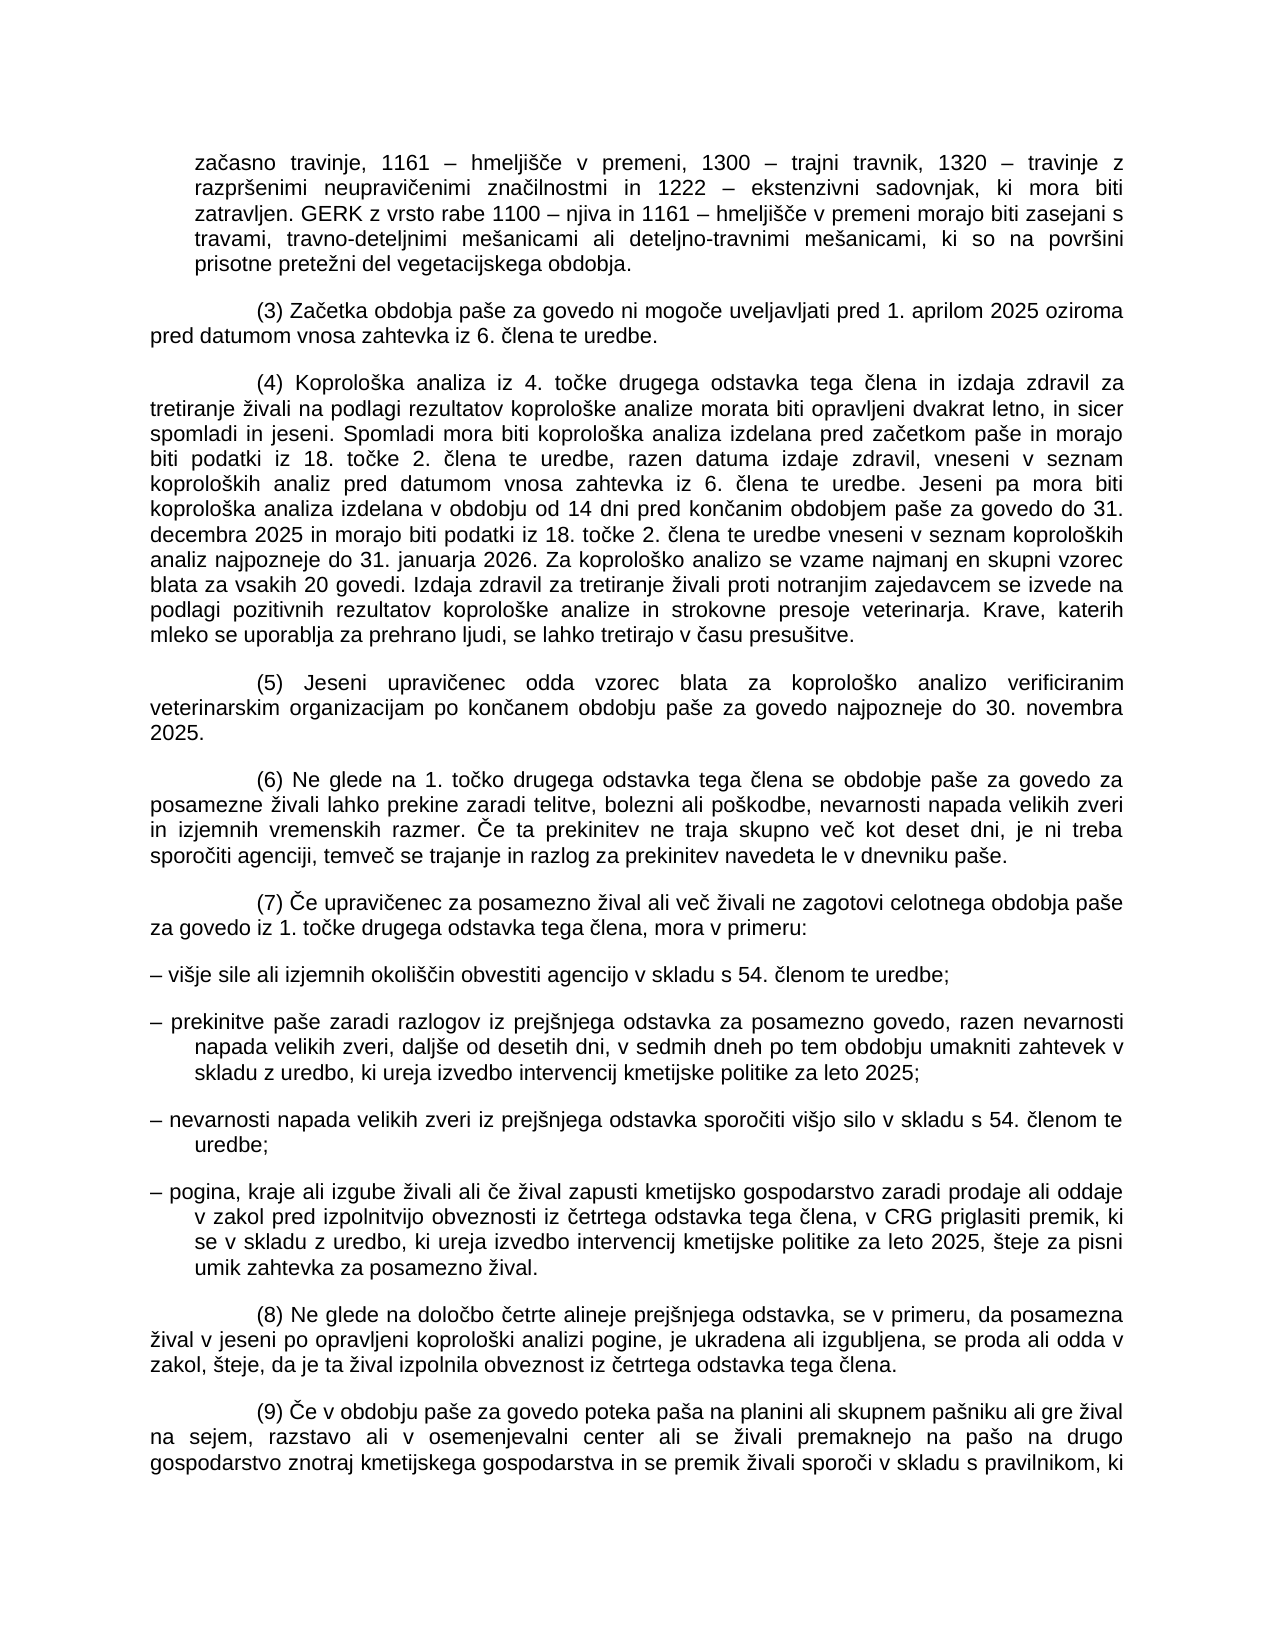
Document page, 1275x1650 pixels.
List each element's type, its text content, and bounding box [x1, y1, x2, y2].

text (5) Jeseni upravičenec odda vzorec blata za koprološko analizo verificiranim veterinarskim organizacijam po končanem obdobju paše za govedo najpozneje do 30. novembra 2025. [150, 644, 1125, 742]
text – pogina, kraje ali izgube živali ali če žival zapusti kmetijsko gospodarstvo zaradi prodaje ali oddaje v zakol pred izpolnitvijo obveznosti iz četrtega odstavka tega člena, v CRG priglasiti premik, ki se v skladu z uredbo, ki ureja izvedbo intervencij kmetijske politike za leto 2025, šteje za pisni umik zahtevka za posamezno žival. [150, 1179, 1125, 1276]
text – prekinitve paše zaradi razlogov iz prejšnjega odstavka za posamezno govedo, razen nevarnosti napada velikih zveri, daljše od desetih dni, v sedmih dneh po tem obdobju umakniti zahtevek v skladu z uredbo, ki ureja izvedbo intervencij kmetijske politike za leto 2025; [150, 1009, 1125, 1084]
text – višje sile ali izjemnih okoliščin obvestiti agencijo v skladu s 54. členom te uredbe; [150, 962, 1125, 987]
text (7) Če upravičenec za posamezno žival ali več živali ne zagotovi celotnega obdobja paše za govedo iz 1. točke drugega odstavka tega člena, mora v primeru: [150, 864, 1125, 940]
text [150, 1374, 1125, 1474]
text (4) Koprološka analiza iz 4. točke drugega odstavka tega člena in izdaja zdravil za tretiranje živali na podlagi rezultatov koprološke analize morata biti opravljeni dvakrat letno, in sicer spomladi in jeseni. Spomladi mora biti koprološka analiza izdelana pred začetkom paše in morajo biti podatki iz 18. točke 2. člena te uredbe, razen datuma izdaje zdravil, vneseni v seznam koproloških analiz pred datumom vnosa zahtevka iz 6. člena te uredbe. Jeseni pa mora biti koprološka analiza izdelana v obdobju od 14 dni pred končanim obdobjem paše za govedo do 31. decembra 2025 in morajo biti podatki iz 18. točke 2. člena te uredbe vneseni v seznam koproloških analiz najpozneje do 31. januarja 2026. Za koprološko analizo se vzame najmanj en skupni vzorec blata za vsakih 20 govedi. Izdaja zdravil za tretiranje živali proti notranjim zajedavcem se izvede na podlagi pozitivnih rezultatov koprološke analize in strokovne presoje veterinarja. Krave, katerih mleko se uporablja za prehrano ljudi, se lahko tretirajo v času presušitve. [150, 345, 1125, 644]
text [150, 150, 1125, 273]
text (8) Ne glede na določbo četrte alineje prejšnjega odstavka, se v primeru, da posamezna žival v jeseni po opravljeni koprološki analizi pogine, je ukradena ali izgubljena, se proda ali odda v zakol, šteje, da je ta žival izpolnila obveznost iz četrtega odstavka tega člena. [150, 1276, 1125, 1374]
text (3) Začetka obdobja paše za govedo ni mogoče uveljavljati pred 1. aprilom 2025 oziroma pred datumom vnosa zahtevka iz 6. člena te uredbe. [150, 273, 1125, 345]
text (6) Ne glede na 1. točko drugega odstavka tega člena se obdobje paše za govedo za posamezne živali lahko prekine zaradi telitve, bolezni ali poškodbe, nevarnosti napada velikih zveri in izjemnih vremenskih razmer. Če ta prekinitev ne traja skupno več kot deset dni, je ni treba sporočiti agenciji, temveč se trajanje in razlog za prekinitev navedeta le v dnevniku paše. [150, 742, 1125, 864]
text – nevarnosti napada velikih zveri iz prejšnjega odstavka sporočiti višjo silo v skladu s 54. členom te uredbe; [150, 1106, 1125, 1157]
